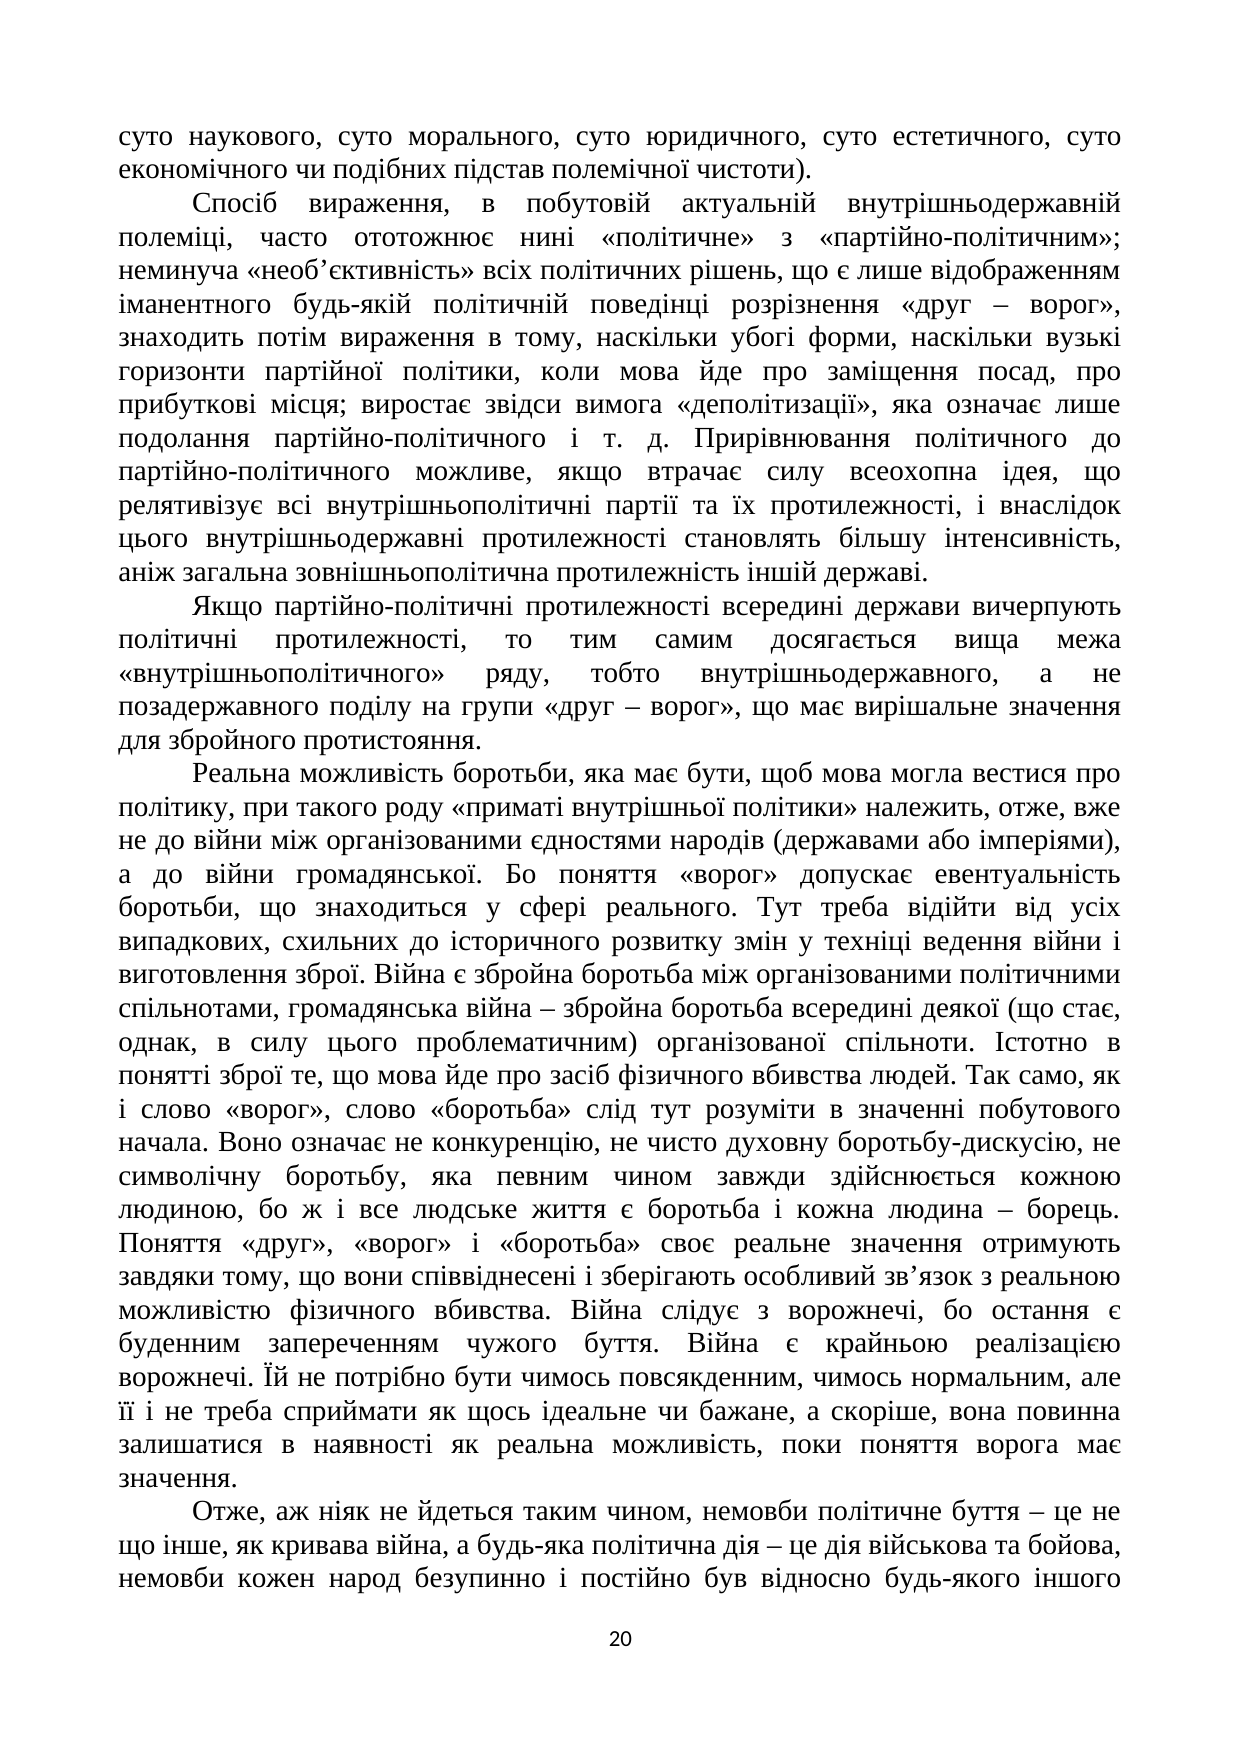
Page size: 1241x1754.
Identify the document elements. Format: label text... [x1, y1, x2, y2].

text Спосіб вираження, в побутовій актуальній внутрішньодержавній полеміці, часто ототожнює нині «політичне» з «партійно-політичним»; неминуча «необ’єктивність» всіх політичних рішень, що є лише відображенням іманентного будь-якій політичній поведінці розрізнення «друг – ворог», знаходить потім вираження в тому, наскільки убогі форми, наскільки вузькі горизонти партійної політики, коли мова йде про заміщення посад, про прибуткові місця; виростає звідси вимога «деполітизації», яка означає лише подолання партійно-політичного і т. д. Прирівнювання політичного до партійно-політичного можливе, якщо втрачає силу всеохопна ідея, що релятивізує всі внутрішньополітичні партії та їх протилежності, і внаслідок цього внутрішньодержавні протилежності становлять більшу інтенсивність, аніж загальна зовнішньополітична протилежність іншій державі. [118, 185, 1122, 588]
text Якщо партійно-політичні протилежності всередині держави вичерпують політичні протилежності, то тим самим досягається вища межа «внутрішньополітичного» ряду, тобто внутрішньодержавного, а не позадержавного поділу на групи «друг – ворог», що має вирішальне значення для збройного протистояння. [118, 588, 1122, 755]
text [118, 1493, 1122, 1594]
text Реальна можливість боротьби, яка має бути, щоб мова могла вестися про політику, при такого роду «приматі внутрішньої політики» належить, отже, вже не до війни між організованими єдностями народів (державами або імперіями), а до війни громадянської. Бо поняття «ворог» допускає евентуальність боротьби, що знаходиться у сфері реального. Тут треба відійти від усіх випадкових, схильних до історичного розвитку змін у техніці ведення війни і виготовлення зброї. Війна є збройна боротьба між організованими політичними спільнотами, громадянська війна – збройна боротьба всередині деякої (що стає, однак, в силу цього проблематичним) організованої спільноти. Істотно в понятті зброї те, що мова йде про засіб фізичного вбивства людей. Так само, як і слово «ворог», слово «боротьба» слід тут розуміти в значенні побутового начала. Воно означає не конкуренцію, не чисто духовну боротьбу-дискусію, не символічну боротьбу, яка певним чином завжди здійснюється кожною людиною, бо ж і все людське життя є боротьба і кожна людина – борець. Поняття «друг», «ворог» і «боротьба» своє реальне значення отримують завдяки тому, що вони співвіднесені і зберігають особливий зв’язок з реальною можливістю фізичного вбивства. Війна слідує з ворожнечі, бо остання є буденним запереченням чужого буття. Війна є крайньою реалізацією ворожнечі. Їй не потрібно бути чимось повсякденним, чимось нормальним, але її і не треба сприймати як щось ідеальне чи бажане, а скоріше, вона повинна залишатися в наявності як реальна можливість, поки поняття ворога має значення. [118, 755, 1122, 1493]
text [118, 118, 1122, 185]
